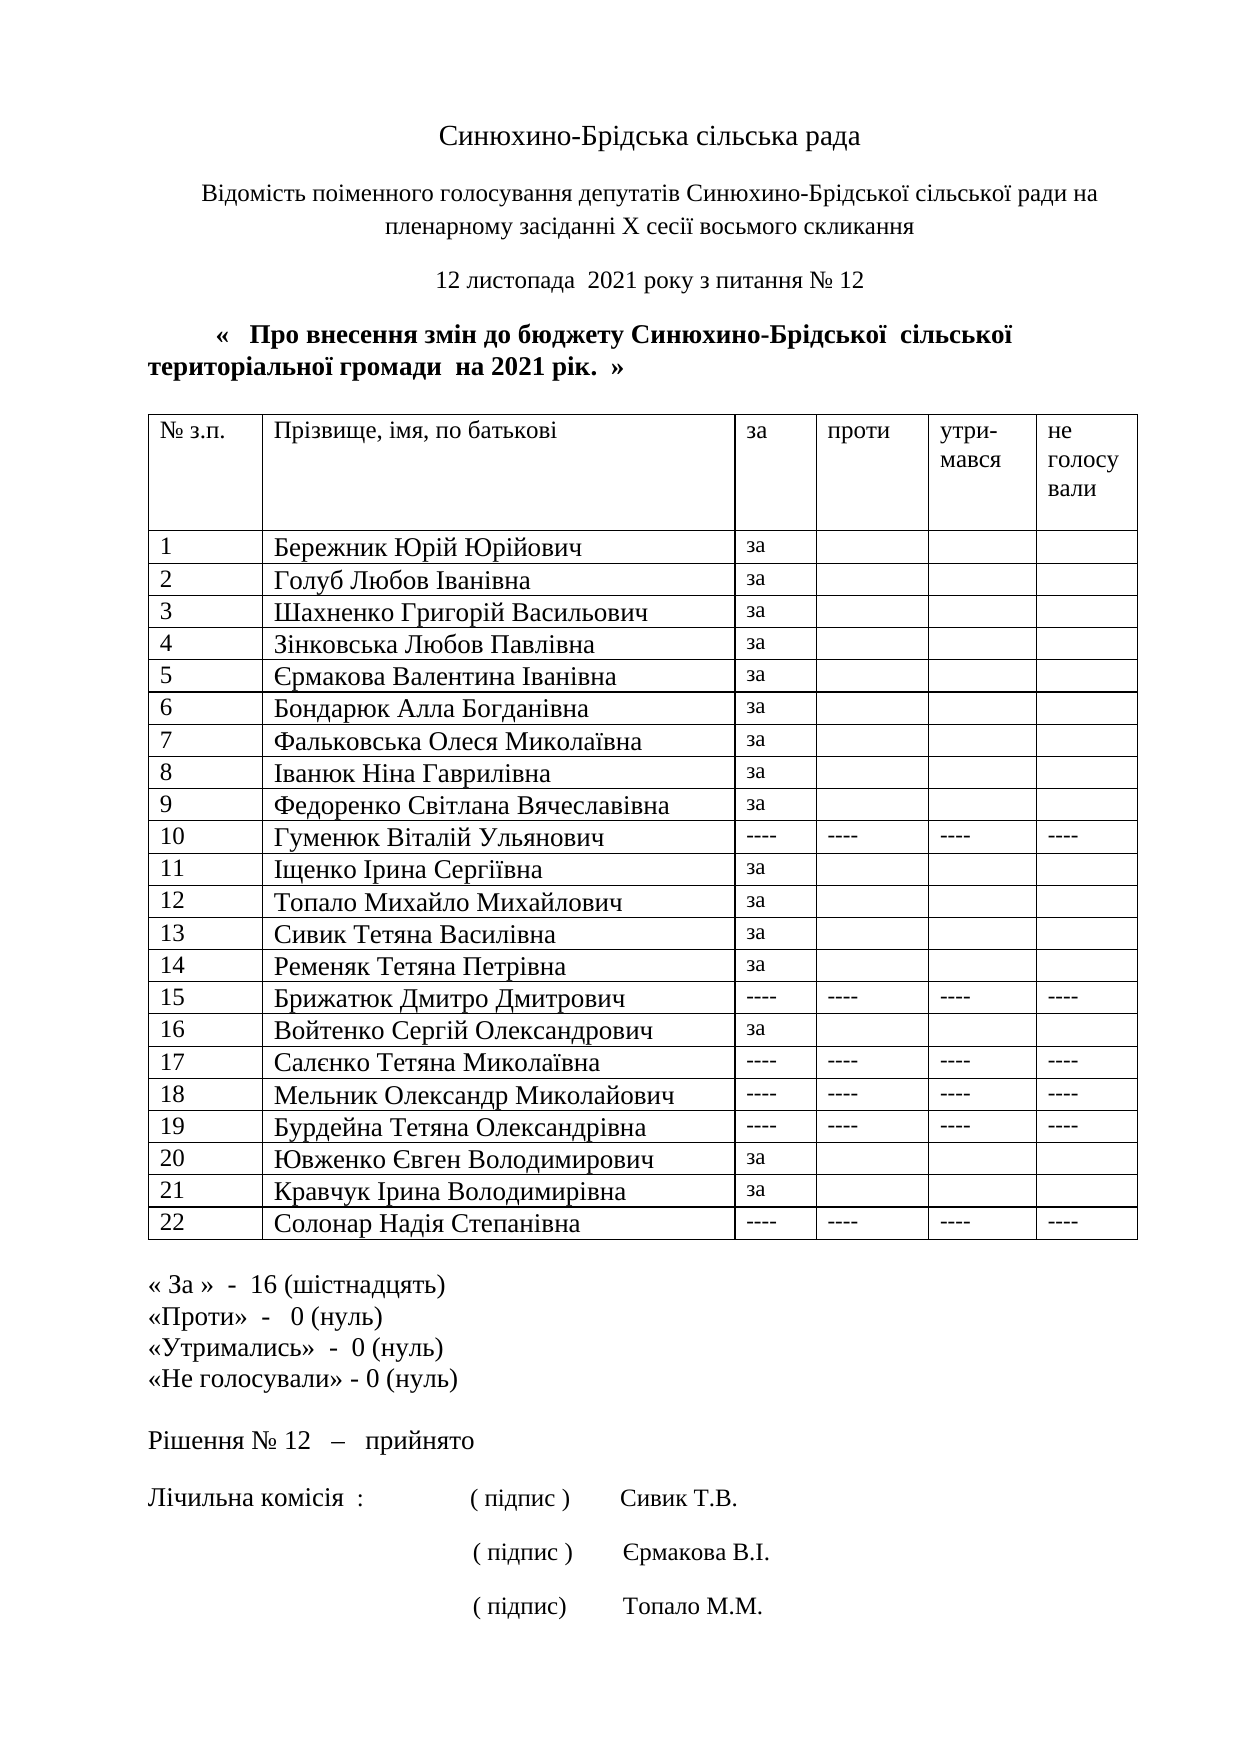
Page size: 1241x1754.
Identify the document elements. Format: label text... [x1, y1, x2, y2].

table_cell 3 [149, 596, 262, 627]
table_cell ---- [736, 821, 816, 852]
table_cell [817, 789, 928, 820]
table_cell 9 [149, 789, 262, 820]
table_cell [1037, 531, 1137, 563]
table_cell за [736, 918, 816, 949]
table_cell [817, 1175, 928, 1206]
table_cell [929, 886, 1036, 917]
table_cell 18 [149, 1079, 262, 1110]
table_cell ---- [817, 821, 928, 852]
table_cell Войтенко Сергій Олександрович [263, 1014, 734, 1046]
table_cell 10 [149, 821, 262, 852]
table_cell Бережник Юрій Юрійович [263, 531, 734, 563]
table_cell Сивик Тетяна Василівна [263, 918, 734, 949]
table_cell Гуменюк Віталій Ульянович [263, 821, 734, 852]
table_cell 2 [149, 564, 262, 595]
table_cell [817, 531, 928, 563]
table_cell [817, 660, 928, 691]
table_cell ---- [1037, 1047, 1137, 1078]
text « Про внесення змін до бюджету Синюхино-Брідської сільської територіальної громади на 2021 рік. » [148, 318, 1152, 381]
text Синюхино-Брідська сільська рада [148, 118, 1152, 152]
text Відомість поіменного голосування депутатів Синюхино-Брідської сільської ради на пленарному засіданні Х сесії восьмого скликання [148, 178, 1152, 239]
table_cell [817, 918, 928, 949]
table_cell 20 [149, 1143, 262, 1174]
table_cell [1037, 725, 1137, 756]
table_cell [1037, 886, 1137, 917]
table_cell [1037, 789, 1137, 820]
table_cell [1037, 854, 1137, 884]
table_cell Федоренко Світлана Вячеславівна [263, 789, 734, 820]
table_cell [817, 950, 928, 981]
table_cell Єрмакова Валентина Іванівна [263, 660, 734, 691]
table_cell Брижатюк Дмитро Дмитрович [263, 982, 734, 1013]
table_cell Бондарюк Алла Богданівна [263, 693, 734, 724]
text Лічильна комісія : ( підпис ) Сивик Т.В. [148, 1481, 1152, 1512]
table_cell [929, 531, 1036, 563]
table_cell ---- [736, 1111, 816, 1142]
table_cell [929, 596, 1036, 627]
table_cell [1037, 1175, 1137, 1206]
table_cell [1037, 918, 1137, 949]
table_cell [817, 628, 928, 659]
text Рішення № 12 – прийнято [148, 1424, 1152, 1455]
table_cell [817, 886, 928, 917]
table_cell ---- [817, 1079, 928, 1110]
table_cell за [736, 1143, 816, 1174]
table_cell за [736, 1175, 816, 1206]
table_cell 13 [149, 918, 262, 949]
table_cell [817, 725, 928, 756]
table_cell 1 [149, 531, 262, 563]
table_cell Іванюк Ніна Гаврилівна [263, 757, 734, 788]
table_header Прізвище, імя, по батькові [263, 415, 734, 530]
table_cell за [736, 628, 816, 659]
table_cell [1037, 950, 1137, 981]
table_cell 5 [149, 660, 262, 691]
table_cell за [736, 950, 816, 981]
table_cell 17 [149, 1047, 262, 1078]
table_cell [817, 564, 928, 595]
table_cell 16 [149, 1014, 262, 1046]
table_cell [929, 950, 1036, 981]
table_cell [929, 757, 1036, 788]
text «Проти» - 0 (нуль) [148, 1299, 1152, 1331]
table_header № з.п. [149, 415, 262, 530]
table_cell 15 [149, 982, 262, 1013]
table_cell [929, 789, 1036, 820]
table_cell за [736, 564, 816, 595]
table_cell [817, 1143, 928, 1174]
table_cell [929, 918, 1036, 949]
table_cell 8 [149, 757, 262, 788]
table_cell ---- [736, 982, 816, 1013]
table_cell [929, 725, 1036, 756]
table_cell за [736, 725, 816, 756]
text ( підпис ) Єрмакова В.І. [148, 1537, 1152, 1566]
table_cell Солонар Надія Степанівна [263, 1208, 734, 1239]
table_cell [817, 757, 928, 788]
text « За » - 16 (шістнадцять) [148, 1268, 1152, 1299]
table_cell за [736, 789, 816, 820]
table_cell Салєнко Тетяна Миколаївна [263, 1047, 734, 1078]
table_cell за [736, 886, 816, 917]
table_cell ---- [817, 1111, 928, 1142]
table_cell за [736, 757, 816, 788]
table_cell ---- [736, 1079, 816, 1110]
text «Утримались» - 0 (нуль) [148, 1331, 1152, 1362]
table_header за [736, 415, 816, 530]
table_cell за [736, 854, 816, 884]
table_cell за [736, 660, 816, 691]
table_cell ---- [736, 1047, 816, 1078]
table_cell [1037, 693, 1137, 724]
table_cell [929, 693, 1036, 724]
text ( підпис) Топало М.М. [148, 1591, 1152, 1620]
table_cell ---- [929, 982, 1036, 1013]
table_cell 7 [149, 725, 262, 756]
table_cell [1037, 564, 1137, 595]
table_cell Ювженко Євген Володимирович [263, 1143, 734, 1174]
table_cell [1037, 660, 1137, 691]
table_cell ---- [817, 1208, 928, 1239]
table_cell ---- [1037, 982, 1137, 1013]
table_header не голосували [1037, 415, 1137, 530]
table_cell Іщенко Ірина Сергіївна [263, 854, 734, 884]
table_cell [929, 1175, 1036, 1206]
table_cell Кравчук Ірина Володимирівна [263, 1175, 734, 1206]
table_cell ---- [1037, 1208, 1137, 1239]
table_cell за [736, 531, 816, 563]
table_cell 19 [149, 1111, 262, 1142]
text «Не голосували» - 0 (нуль) [148, 1362, 1152, 1393]
table_cell [1037, 628, 1137, 659]
table_cell [1037, 596, 1137, 627]
table_cell ---- [929, 1079, 1036, 1110]
table_cell 4 [149, 628, 262, 659]
table_cell Голуб Любов Іванівна [263, 564, 734, 595]
table_cell [817, 854, 928, 884]
table_cell Зінковська Любов Павлівна [263, 628, 734, 659]
table_cell ---- [817, 982, 928, 1013]
table_cell [1037, 1143, 1137, 1174]
table_cell ---- [1037, 821, 1137, 852]
table_cell [929, 564, 1036, 595]
table_cell 21 [149, 1175, 262, 1206]
table_cell ---- [929, 1208, 1036, 1239]
table_cell ---- [929, 1111, 1036, 1142]
table_header проти [817, 415, 928, 530]
table_cell [817, 1014, 928, 1046]
table_cell 6 [149, 693, 262, 724]
table_cell ---- [929, 821, 1036, 852]
text 12 листопада 2021 року з питання № 12 [148, 265, 1152, 293]
table_cell за [736, 1014, 816, 1046]
table_cell [1037, 757, 1137, 788]
table_cell [929, 628, 1036, 659]
table_cell [929, 1143, 1036, 1174]
table_cell [929, 854, 1036, 884]
table_cell 11 [149, 854, 262, 884]
table_cell ---- [1037, 1079, 1137, 1110]
table_cell 12 [149, 886, 262, 917]
table_cell Шахненко Григорій Васильович [263, 596, 734, 627]
table_cell [929, 1014, 1036, 1046]
table_cell [1037, 1014, 1137, 1046]
table_cell ---- [929, 1047, 1036, 1078]
table_cell 14 [149, 950, 262, 981]
table_cell ---- [817, 1047, 928, 1078]
table_cell [929, 660, 1036, 691]
table_cell [817, 693, 928, 724]
table_cell Бурдейна Тетяна Олександрівна [263, 1111, 734, 1142]
table_cell Мельник Олександр Миколайович [263, 1079, 734, 1110]
table_cell ---- [736, 1208, 816, 1239]
table_header утри- мався [929, 415, 1036, 530]
table_cell Ременяк Тетяна Петрівна [263, 950, 734, 981]
table_cell [817, 596, 928, 627]
table_cell ---- [1037, 1111, 1137, 1142]
table_cell Топало Михайло Михайлович [263, 886, 734, 917]
table_cell Фальковська Олеся Миколаївна [263, 725, 734, 756]
table_cell 22 [149, 1208, 262, 1239]
table_cell за [736, 693, 816, 724]
table_cell за [736, 596, 816, 627]
